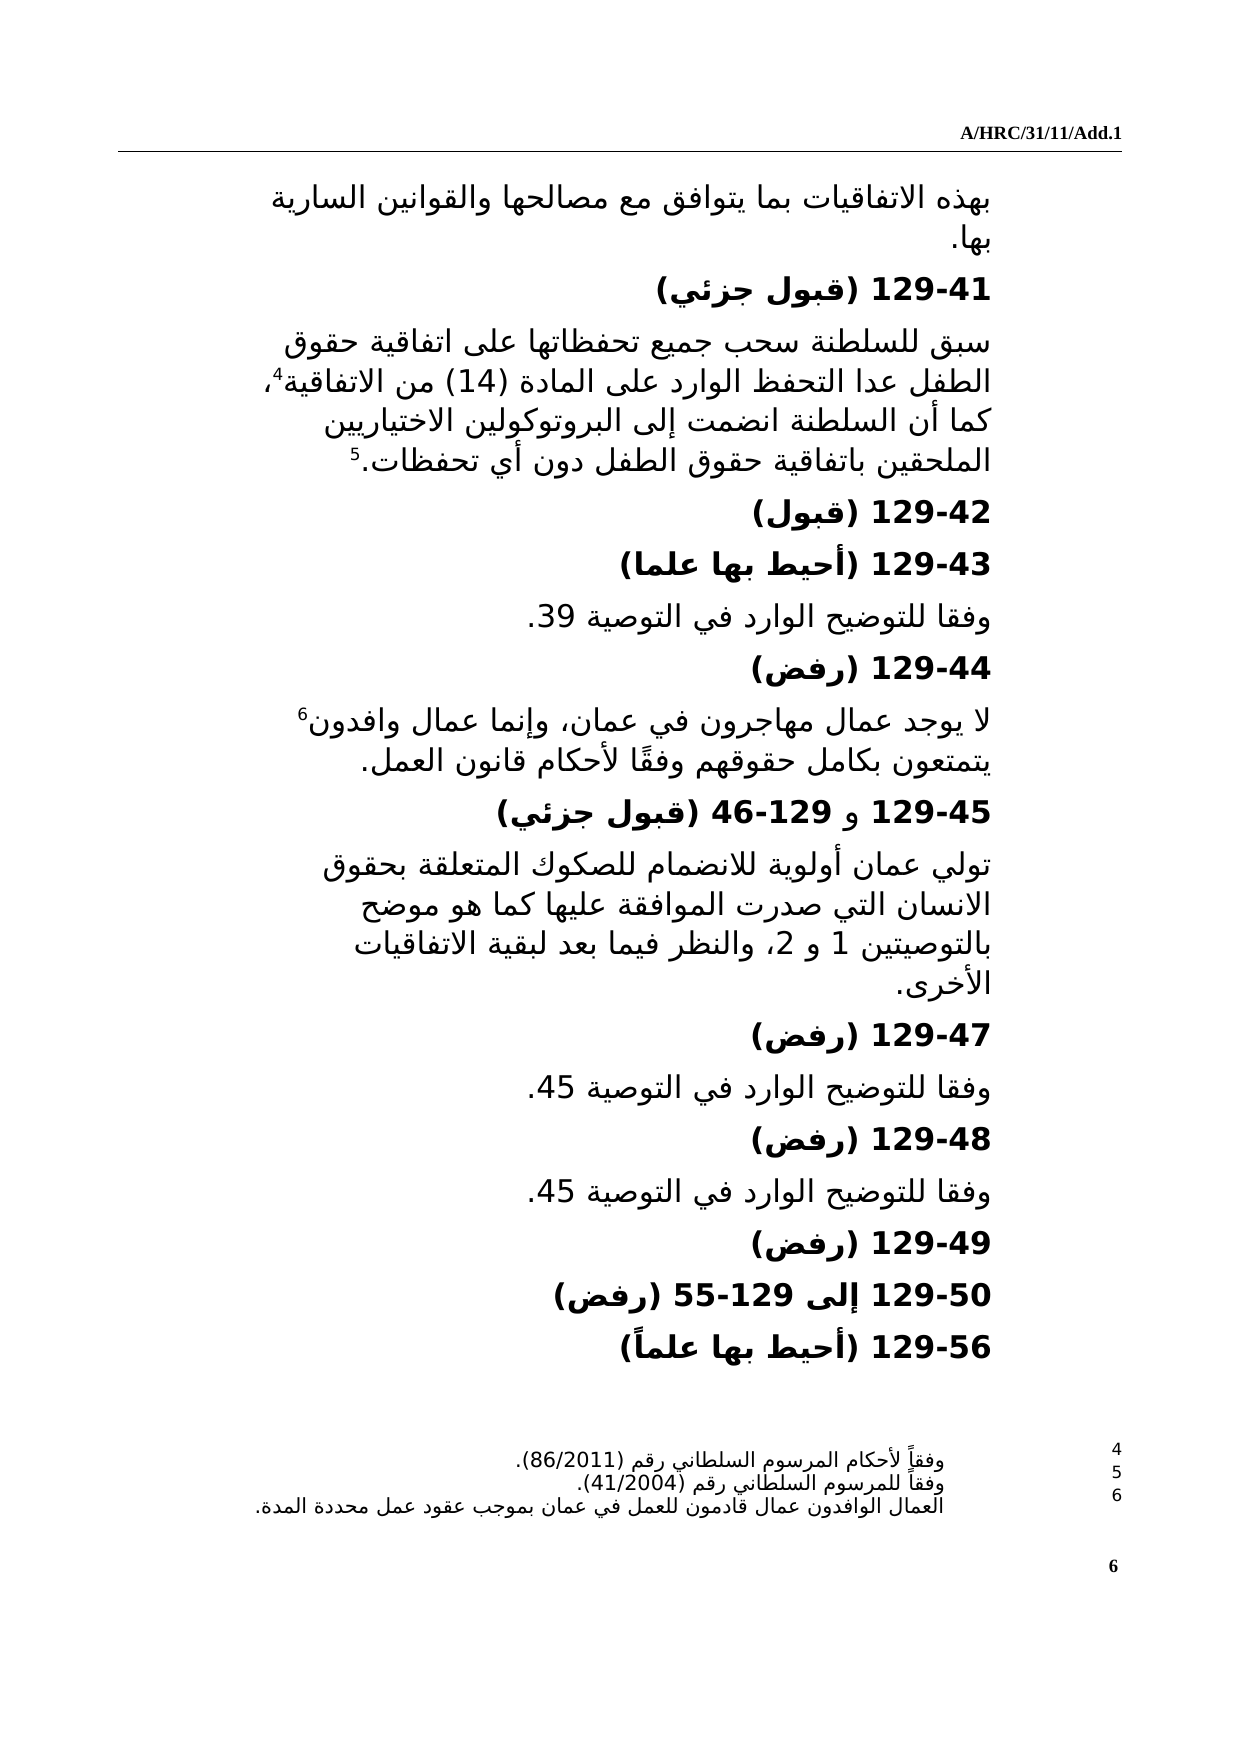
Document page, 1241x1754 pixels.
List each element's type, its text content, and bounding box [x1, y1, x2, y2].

text وفقا للتوضيح الوارد في التوصية 45. [248, 1067, 992, 1106]
text تولي عمان أولوية للانضمام للصكوك المتعلقة بحقوق الانسان التي صدرت الموافقة عليها كما هو موضح بالتوصيتين 1 و 2، والنظر فيما بعد لبقية الاتفاقيات الأخرى. [248, 844, 992, 1002]
text لا يوجد عمال مهاجرون في عمان، وإنما عمال وافدون يتمتعون بكامل حقوقهم وفقًا لأحكام قانون العمل. [248, 700, 992, 779]
text 129-43 (أحيط بها علما) [248, 544, 1122, 583]
text 129-50 إلى 129-55 (رفض) [248, 1275, 1122, 1315]
text 129-41 (قبول جزئي) [248, 269, 1122, 308]
text 129-48 (رفض) [248, 1119, 1122, 1158]
text سبق للسلطنة سحب جميع تحفظاتها على اتفاقية حقوق الطفل عدا التحفظ الوارد على المادة (14) من الاتفاقية، كما أن السلطنة انضمت إلى البروتوكولين الاختياريين الملحقين باتفاقية حقوق الطفل دون أي تحفظات. [248, 321, 992, 479]
text 129-44 (رفض) [248, 648, 1122, 688]
text وفقا للتوضيح الوارد في التوصية 45. [248, 1171, 992, 1211]
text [248, 177, 992, 256]
text 129-56 (أحيط بها علماً) [248, 1327, 1122, 1367]
text 129-45 و 129-46 (قبول جزئي) [248, 792, 1122, 831]
text 129-49 (رفض) [248, 1223, 1122, 1263]
text وفقا للتوضيح الوارد في التوصية 39. [248, 596, 992, 636]
text 129-47 (رفض) [248, 1015, 1122, 1054]
text 129-42 (قبول) [248, 492, 1122, 531]
